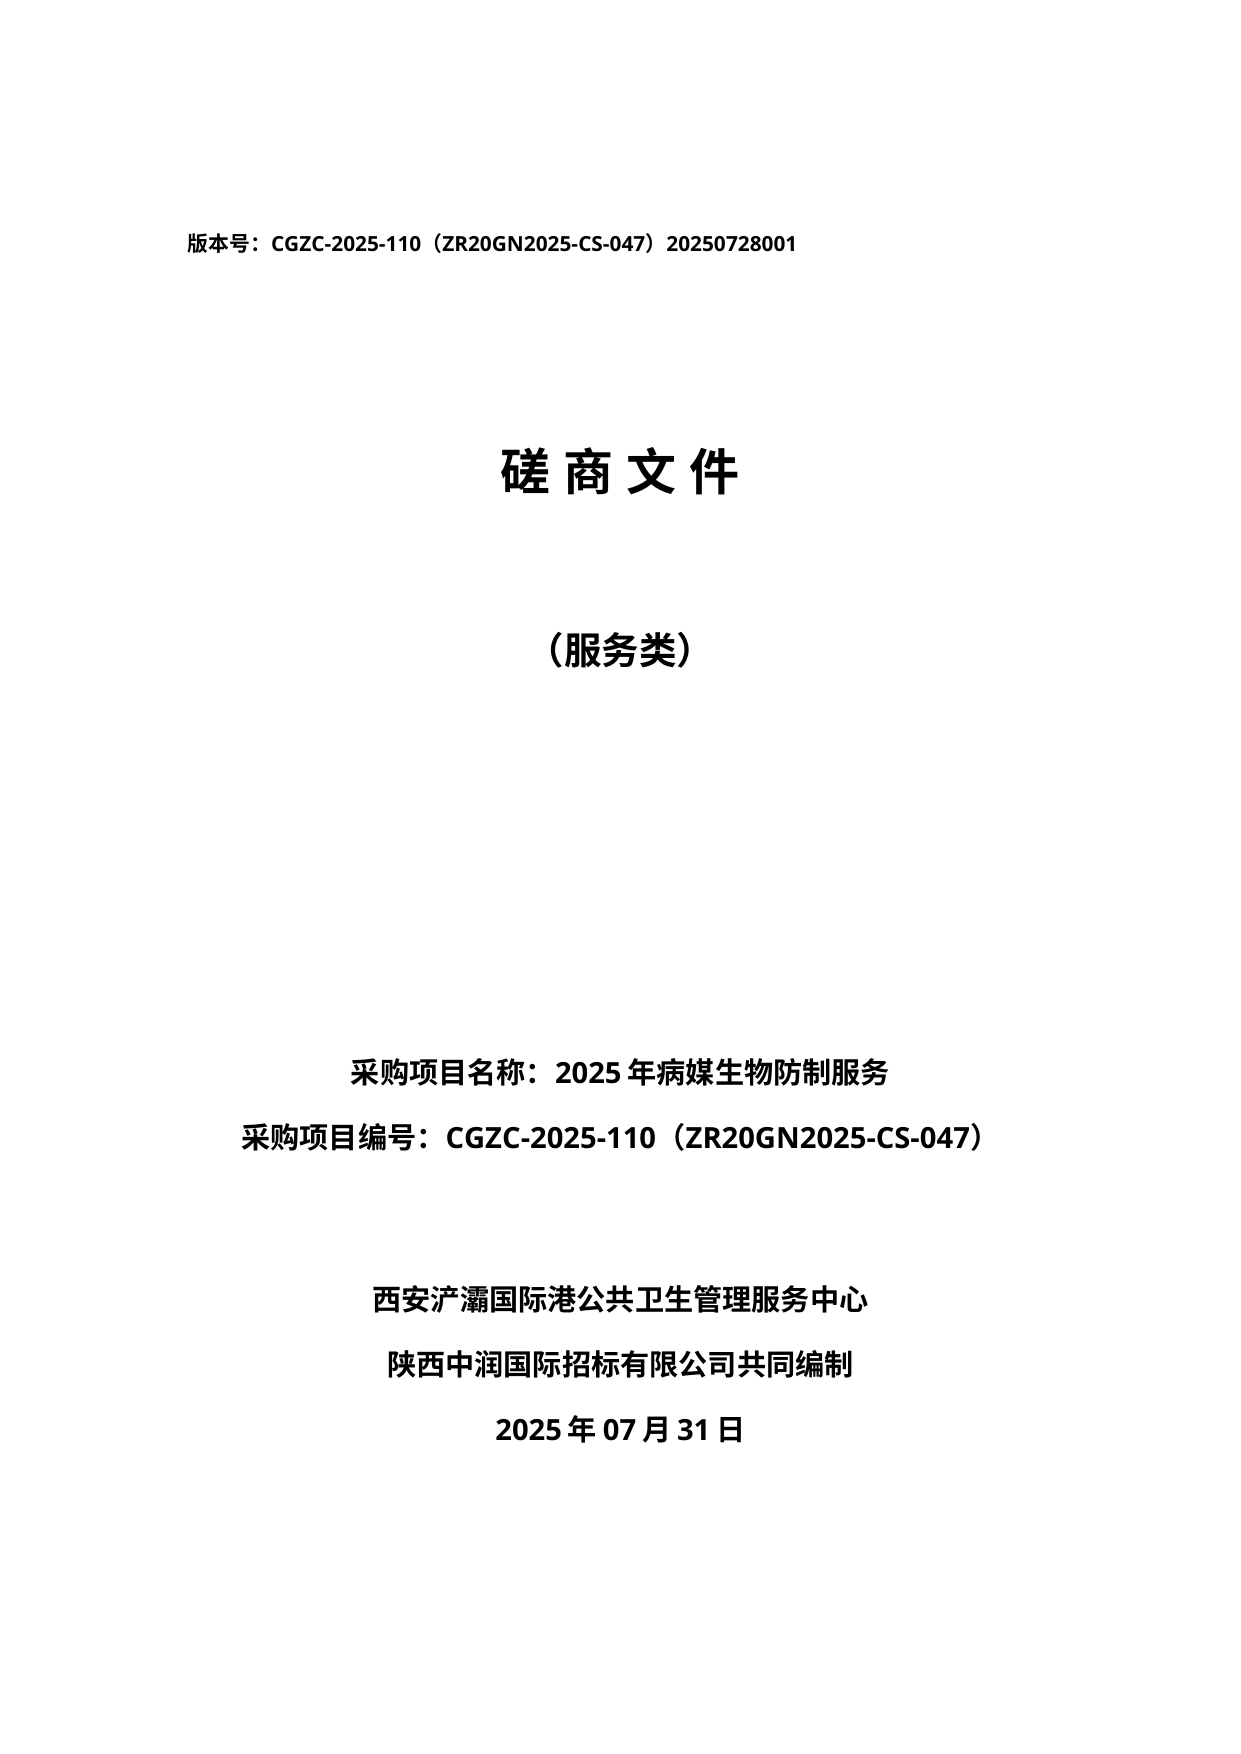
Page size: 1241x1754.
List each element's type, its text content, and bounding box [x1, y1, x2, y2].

text 采购项目名称：2025年病媒生物防制服务 [187, 1039, 1053, 1104]
text 磋 商 文 件 [187, 422, 1053, 617]
text 西安浐灞国际港公共卫生管理服务中心 [187, 1267, 1053, 1332]
text 版本号：CGZC-2025-110（ZR20GN2025-CS-047）20250728001 [187, 227, 1053, 422]
text （服务类） [187, 617, 1053, 1039]
text 陕西中润国际招标有限公司共同编制 [187, 1332, 1053, 1397]
text 2025年07月31日 [187, 1397, 1053, 1462]
text 采购项目编号：CGZC-2025-110（ZR20GN2025-CS-047） [187, 1104, 1053, 1267]
